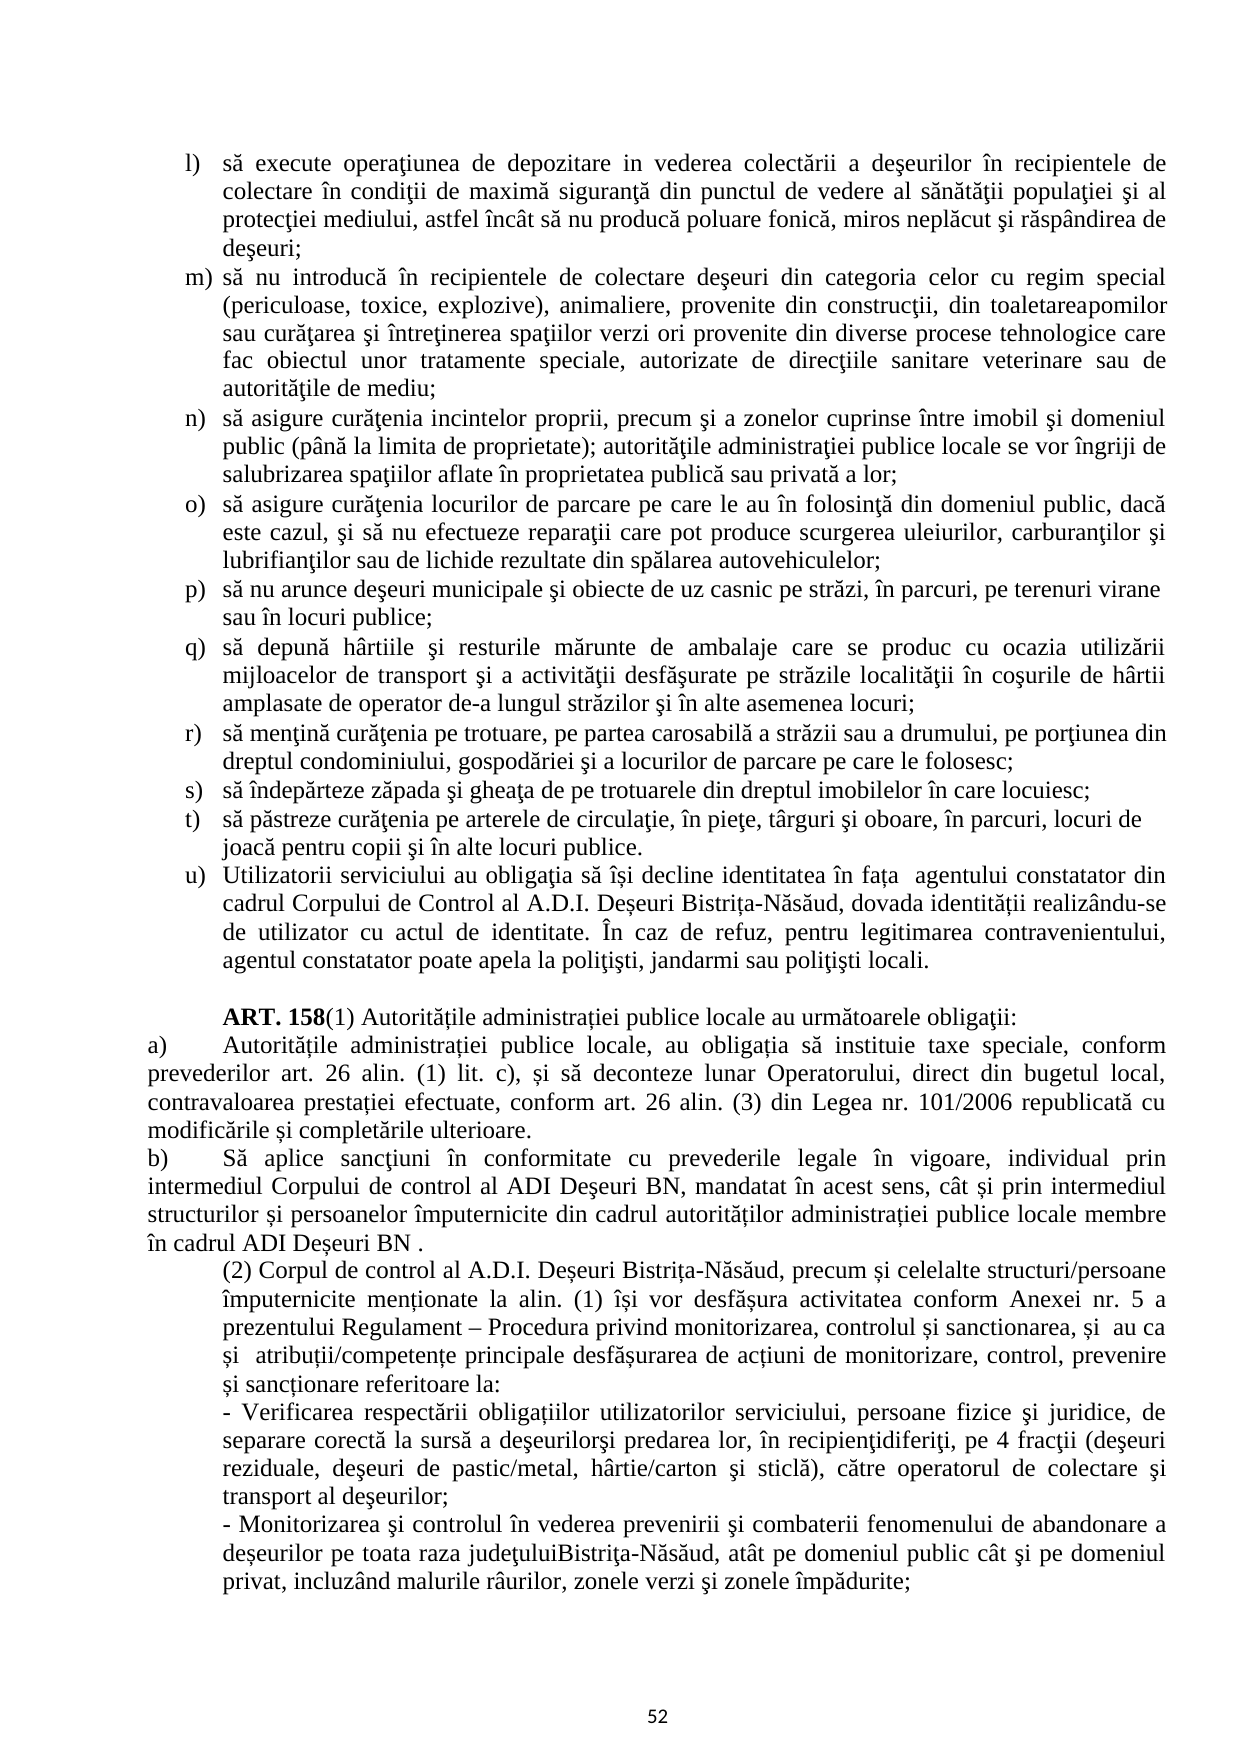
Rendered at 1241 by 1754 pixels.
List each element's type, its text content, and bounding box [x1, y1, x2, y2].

list să nu introducă în recipientele de colectare deşeuri din categoria celor cu regim special (periculoase, toxice, explozive), animaliere, provenite din construcţii, din toaletareapomilor sau curăţarea şi întreţinerea spaţiilor verzi ori provenite din diverse procese tehnologice care fac obiectul unor tratamente speciale, autorizate de direcţiile sanitare veterinare sau de autorităţile de mediu; [185, 263, 1167, 402]
list să nu arunce deşeuri municipale şi obiecte de uz casnic pe străzi, în parcuri, pe terenuri virane sau în locuri publice; [185, 576, 1167, 631]
list să depună hârtiile şi resturile mărunte de ambalaje care se produc cu ocazia utilizării mijloacelor de transport şi a activităţii desfăşurate pe străzile localităţii în coşurile de hârtii amplasate de operator de-a lungul străzilor şi în alte asemenea locuri; [185, 633, 1167, 717]
list să asigure curăţenia incintelor proprii, precum şi a zonelor cuprinse între imobil şi domeniul public (până la limita de proprietate); autorităţile administraţiei publice locale se vor îngriji de salubrizarea spaţiilor aflate în proprietatea publică sau privată a lor; [185, 404, 1167, 488]
list să îndepărteze zăpada şi gheaţa de pe trotuarele din dreptul imobilelor în care locuiesc; [185, 775, 1167, 804]
list Să aplice sancţiuni în conformitate cu prevederile legale în vigoare, individual prin intermediul Corpului de control al ADI Deşeuri BN, mandatat în acest sens, cât și prin intermediul structurilor și persoanelor împuternicite din cadrul autorităților administrației publice locale membre în cadrul ADI Deșeuri BN . [147, 1143, 1167, 1256]
text - Verificarea respectării obligațiilor utilizatorilor serviciului, persoane fizice şi juridice, de separare corectă la sursă a deşeurilorşi predarea lor, în recipienţidiferiţi, pe 4 fracţii (deşeuri reziduale, deşeuri de pastic/metal, hârtie/carton şi sticlă), către operatorul de colectare şi transport al deşeurilor; [222, 1397, 1167, 1510]
list Autoritățile administrației publice locale, au obligația să instituie taxe speciale, conform prevederilor art. 26 alin. (1) lit. c), și să deconteze lunar Operatorului, direct din bugetul local, contravaloarea prestației efectuate, conform art. 26 alin. (3) din Legea nr. 101/2006 republicată cu modificările și completările ulterioare. [147, 1031, 1167, 1143]
text ART. 158(1) Autoritățile administrației publice locale au următoarele obligaţii: [222, 1003, 1167, 1031]
list să execute operaţiunea de depozitare in vederea colectării a deşeurilor în recipientele de colectare în condiţii de maximă siguranţă din punctul de vedere al sănătăţii populaţiei şi al protecţiei mediului, astfel încât să nu producă poluare fonică, miros neplăcut şi răspândirea de deşeuri; [185, 148, 1167, 261]
list să menţină curăţenia pe trotuare, pe partea carosabilă a străzii sau a drumului, pe porţiunea din dreptul condominiului, gospodăriei şi a locurilor de parcare pe care le folosesc; [185, 719, 1167, 775]
text - Monitorizarea şi controlul în vederea prevenirii şi combaterii fenomenului de abandonare a deșeurilor pe toata raza judeţuluiBistriţa-Năsăud, atât pe domeniul public cât şi pe domeniul privat, incluzând malurile râurilor, zonele verzi şi zonele împădurite; [222, 1510, 1167, 1595]
list să păstreze curăţenia pe arterele de circulaţie, în pieţe, târguri şi oboare, în parcuri, locuri de joacă pentru copii şi în alte locuri publice. [185, 805, 1167, 861]
text (2) Corpul de control al A.D.I. Deșeuri Bistrița-Năsăud, precum și celelalte structuri/persoane împuternicite menționate la alin. (1) își vor desfășura activitatea conform Anexei nr. 5 a prezentului Regulament – Procedura privind monitorizarea, controlul și sanctionarea, și au ca și atribuții/competențe principale desfășurarea de acțiuni de monitorizare, control, prevenire și sancționare referitoare la: [222, 1256, 1167, 1397]
list să asigure curăţenia locurilor de parcare pe care le au în folosinţă din domeniul public, dacă este cazul, şi să nu efectueze reparaţii care pot produce scurgerea uleiurilor, carburanţilor şi lubrifianţilor sau de lichide rezultate din spălarea autovehiculelor; [185, 489, 1167, 574]
list Utilizatorii serviciului au obligaţia să își decline identitatea în fața agentului constatator din cadrul Corpului de Control al A.D.I. Deșeuri Bistrița-Năsăud, dovada identității realizându-se de utilizator cu actul de identitate. În caz de refuz, pentru legitimarea contravenientului, agentul constatator poate apela la poliţişti, jandarmi sau poliţişti locali. [185, 861, 1167, 974]
